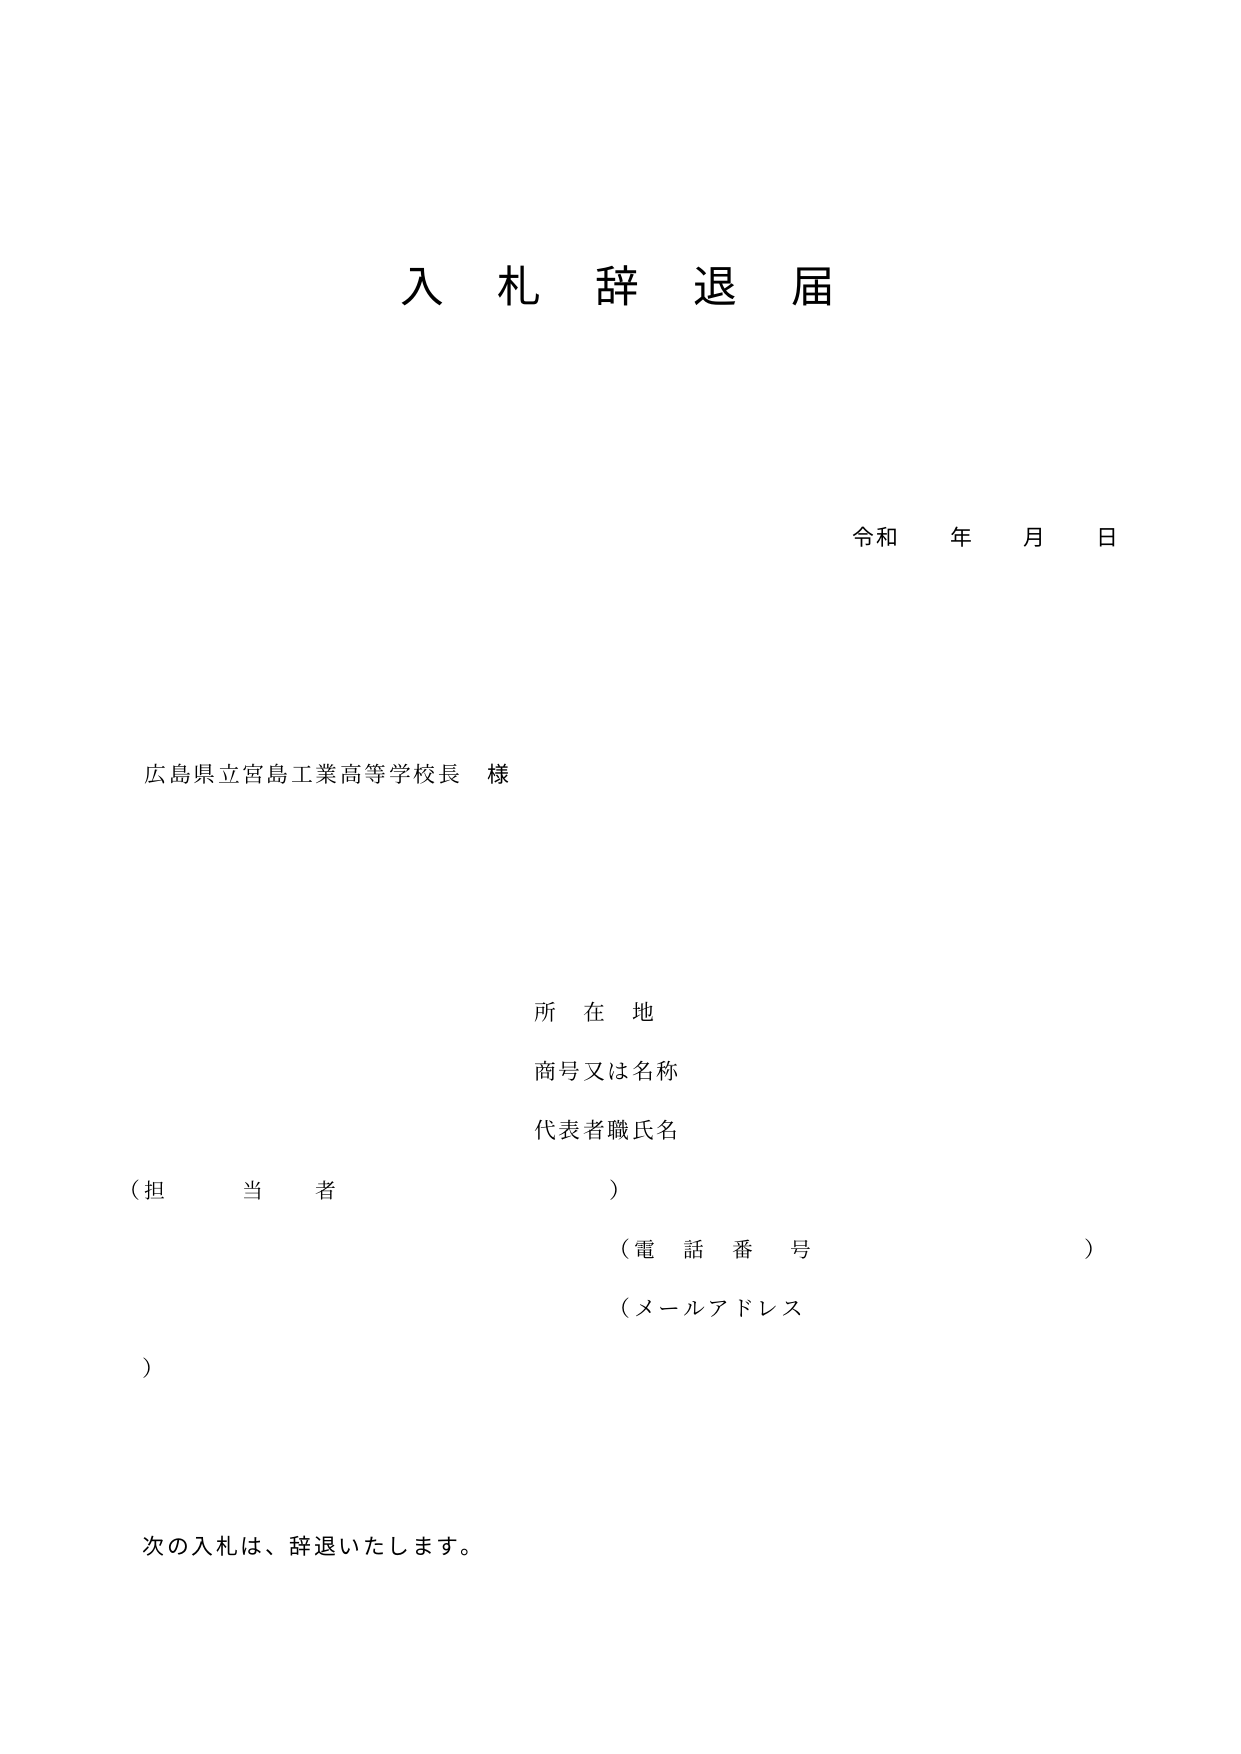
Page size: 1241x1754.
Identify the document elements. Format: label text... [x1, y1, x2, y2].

text 入 札 辞 退 届 [118, 239, 1122, 328]
text 次の入札は、辞退いたします。 [118, 1515, 1122, 1574]
text 代表者職氏名 （担 当 者 ） [118, 1099, 1122, 1218]
text （電話番号 ） [118, 1218, 1122, 1278]
text 所 在 地 [118, 981, 1122, 1040]
text （メールアドレス ） [118, 1278, 1122, 1396]
text 広島県立宮島工業高等学校長 様 [118, 743, 1122, 803]
text 商号又は名称 [118, 1040, 1122, 1099]
text 令和 年 月 日 [118, 506, 1122, 565]
